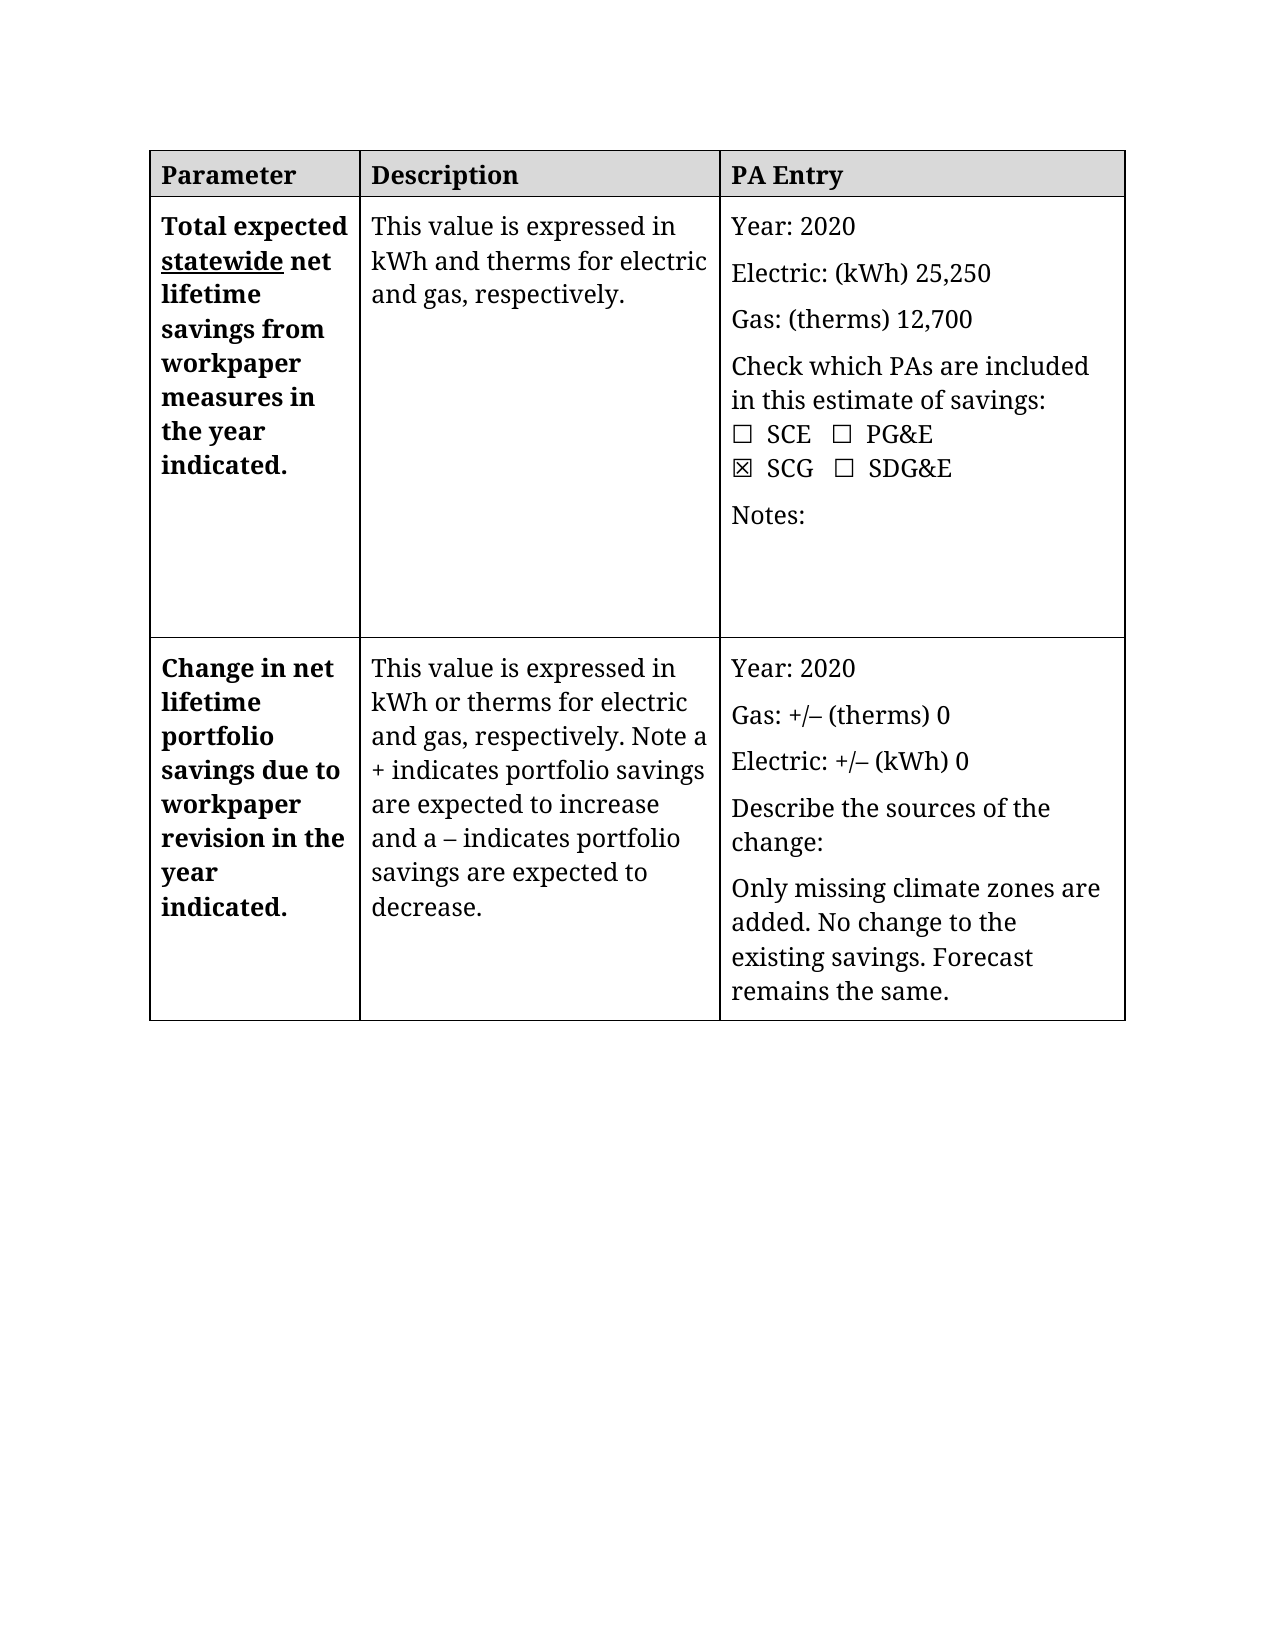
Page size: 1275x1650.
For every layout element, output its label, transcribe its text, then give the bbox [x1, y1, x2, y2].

table_header Parameter [151, 151, 359, 196]
table_cell Change in net lifetime portfolio savings due to workpaper revision in the year indicated. [151, 638, 359, 1020]
table_cell Year: 2020 Gas: +/– (therms) 0 Electric: +/– (kWh) 0 Describe the sources of the change: Only missing climate zones are added. No change to the existing savings. Forecast remains the same. [721, 638, 1124, 1020]
table_header PA Entry [721, 151, 1124, 196]
table_cell This value is expressed in kWh and therms for electric and gas, respectively. [361, 197, 719, 637]
table_cell Year: 2020 Electric: (kWh) 25,250 Gas: (therms) 12,700 Check which PAs are included in this estimate of savings: SCE PG&E SCG SDG&E Notes: [721, 197, 1124, 637]
table_cell Total expected statewide net lifetime savings from workpaper measures in the year indicated. [151, 197, 359, 637]
table_cell This value is expressed in kWh or therms for electric and gas, respectively. Note a + indicates portfolio savings are expected to increase and a – indicates portfolio savings are expected to decrease. [361, 638, 719, 1020]
table_header Description [361, 151, 719, 196]
